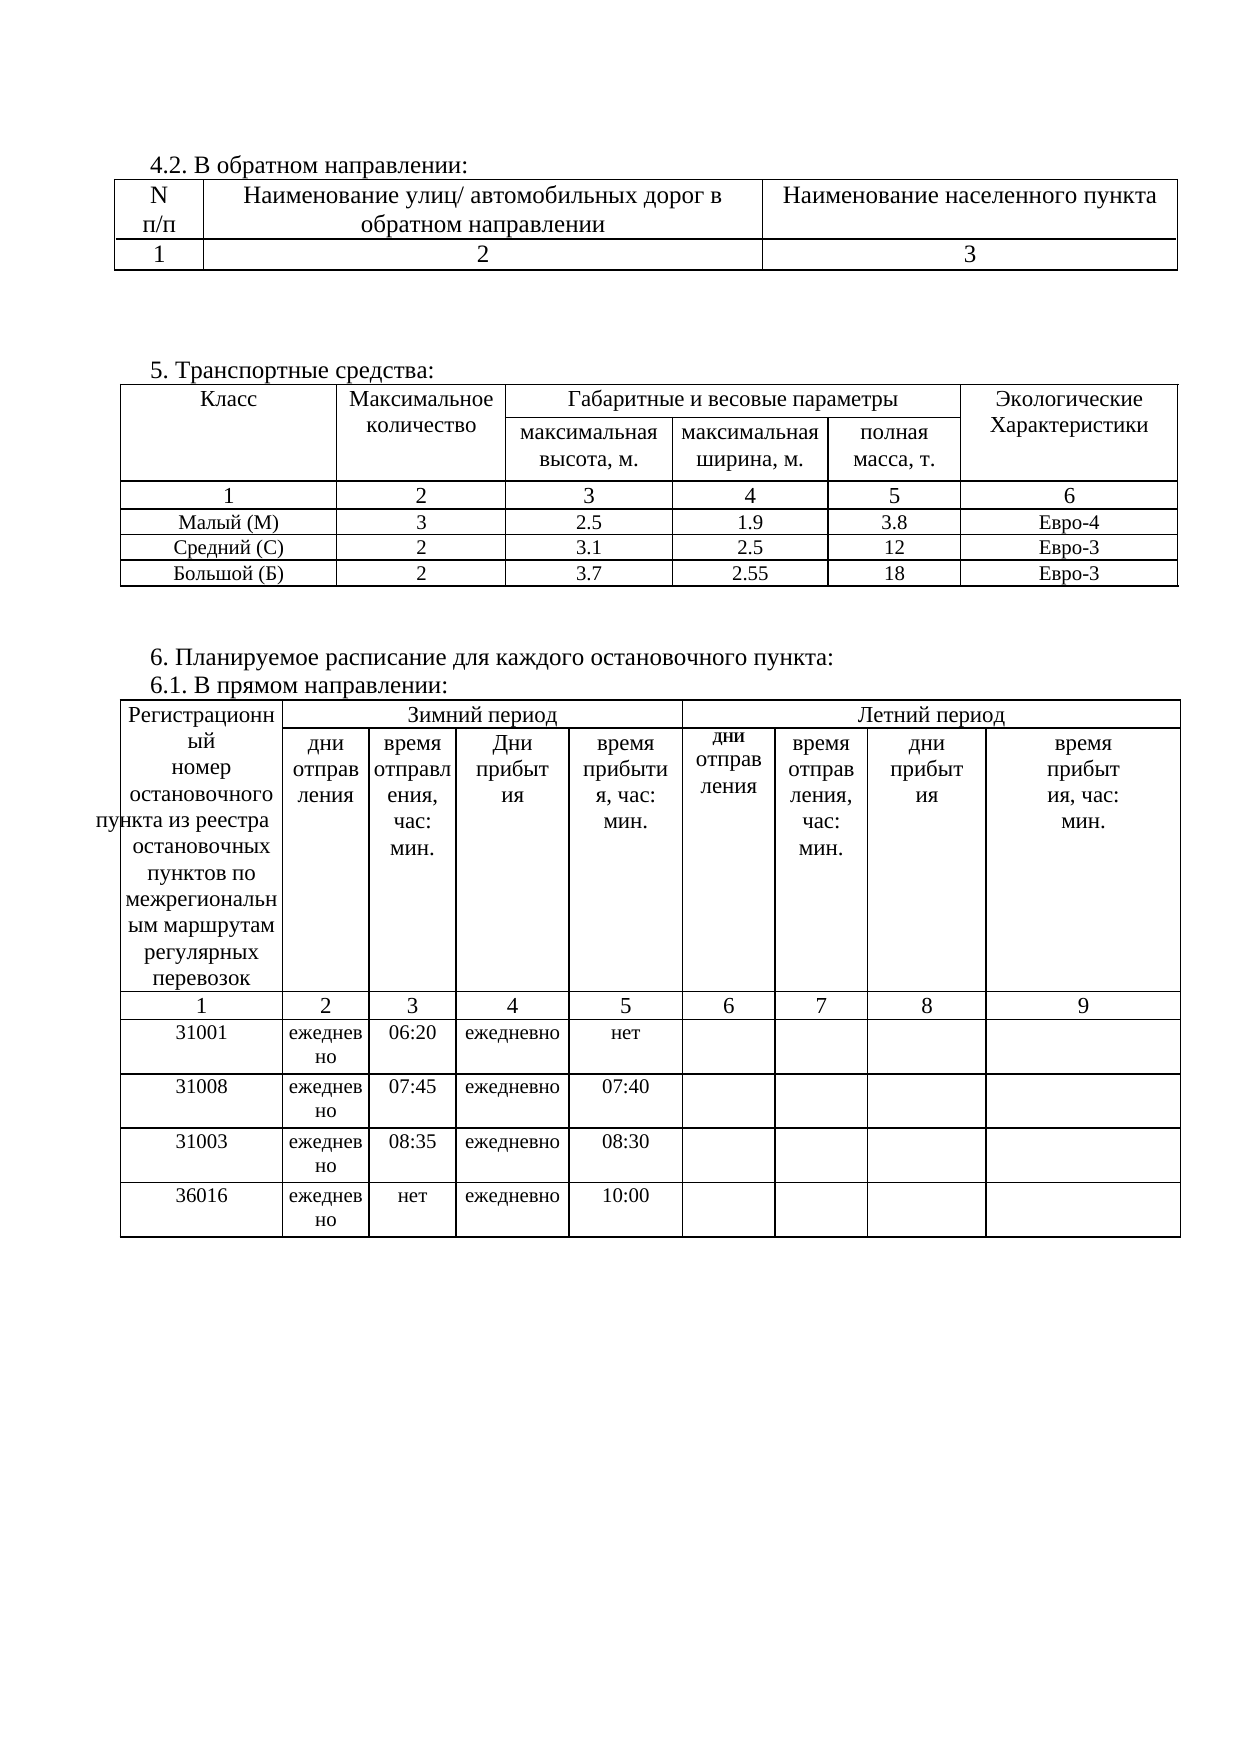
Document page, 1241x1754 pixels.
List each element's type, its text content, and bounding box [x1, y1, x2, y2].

table_cell 1 [121, 482, 336, 508]
text 6.1. В прямом направлении: [150, 670, 1090, 699]
table_cell 8 [868, 992, 985, 1018]
table_cell [683, 1129, 774, 1182]
table_header Наименование населенного пункта [763, 180, 1177, 238]
text 4.2. В обратном направлении: [150, 150, 1090, 179]
table_cell нет [370, 1183, 455, 1236]
table_cell [776, 1183, 867, 1236]
table_cell нет [570, 1020, 682, 1073]
table_cell [868, 1129, 985, 1182]
table_cell 2.5 [506, 510, 672, 534]
table_cell Малый (М) [121, 510, 336, 534]
table_cell ежедневно [283, 1183, 368, 1236]
table_cell [868, 1183, 985, 1236]
table_cell 31001 [121, 1020, 282, 1073]
table_cell 06:20 [370, 1020, 455, 1073]
table_cell ежедневно [457, 1129, 568, 1182]
table_cell [868, 1075, 985, 1127]
table_cell Евро-4 [961, 510, 1177, 534]
text 5. Транспортные средства: [150, 355, 1090, 383]
table_cell 2 [337, 535, 505, 559]
table_cell 6 [961, 482, 1177, 508]
table_cell 3 [370, 992, 455, 1018]
table_cell [987, 1183, 1180, 1236]
table_cell время прибыти я, час: мин. [570, 729, 682, 991]
table_cell [987, 1075, 1180, 1127]
table_cell 2.5 [673, 535, 827, 559]
table_cell 36016 [121, 1183, 282, 1236]
table_cell 08:35 [370, 1129, 455, 1182]
table_cell 1.9 [673, 510, 827, 534]
table_cell 31003 [121, 1129, 282, 1182]
table_cell [683, 1183, 774, 1236]
table_cell 2 [337, 561, 505, 585]
table_cell 4 [457, 992, 568, 1018]
table_cell Большой (Б) [121, 561, 336, 585]
table_cell полная масса, т. [829, 418, 960, 480]
table_cell 3.1 [506, 535, 672, 559]
table_header Зимний период [283, 701, 682, 727]
table_cell [868, 1020, 985, 1073]
table_cell Евро-3 [961, 561, 1177, 585]
table_cell Средний (С) [121, 535, 336, 559]
table_cell 3.8 [829, 510, 960, 534]
table_cell ежедневно [457, 1183, 568, 1236]
table_cell [683, 1020, 774, 1073]
text 6. Планируемое расписание для каждого остановочного пункта: [150, 642, 1090, 670]
table_header Летний период [683, 701, 1180, 727]
table_cell Евро-3 [961, 535, 1177, 559]
table_cell 31008 [121, 1075, 282, 1127]
table_cell 3 [506, 482, 672, 508]
table_header N п/п [115, 180, 203, 238]
table_cell [776, 1129, 867, 1182]
table_cell [776, 1075, 867, 1127]
table_cell ежедневно [283, 1129, 368, 1182]
table_cell 5 [829, 482, 960, 508]
table_cell 2 [204, 240, 762, 269]
table_cell максимальная высота, м. [506, 418, 672, 480]
table_cell 6 [683, 992, 774, 1018]
table_cell дни прибыт ия [868, 729, 985, 991]
table_cell 10:00 [570, 1183, 682, 1236]
table_cell 07:45 [370, 1075, 455, 1127]
table_cell 12 [829, 535, 960, 559]
table_cell ежедневно [283, 1075, 368, 1127]
table_cell 4 [673, 482, 827, 508]
table_cell 1 [115, 239, 203, 269]
table_cell 1 [121, 992, 282, 1018]
table_cell 08:30 [570, 1129, 682, 1182]
table_header Наименование улиц/ автомобильных дорог в обратном направлении [204, 180, 762, 238]
table_cell [987, 1020, 1180, 1073]
table_cell ежедневно [457, 1075, 568, 1127]
table_cell [776, 1020, 867, 1073]
table_cell ежедневно [457, 1020, 568, 1073]
table_header Регистрационный номер остановочного пункта из реестра остановочных пунктов по межрегиональным маршрутам регулярных перевозок [121, 701, 282, 991]
table_cell время прибыт ия, час: мин. [987, 729, 1180, 991]
table_cell Дни прибыт ия [457, 729, 568, 991]
table_cell 2 [337, 482, 505, 508]
table_cell [683, 1075, 774, 1127]
table_header Максимальное количество [337, 385, 505, 480]
table_cell 5 [570, 992, 682, 1018]
table_cell 18 [829, 561, 960, 585]
table_header Экологические Характеристики [961, 385, 1177, 480]
table_cell дни отправ ления [283, 729, 368, 991]
table_cell 07:40 [570, 1075, 682, 1127]
table_cell 7 [776, 992, 867, 1018]
table_cell 3 [763, 238, 1177, 269]
table_cell время отправл ения, час: мин. [370, 729, 455, 991]
table_cell 2 [283, 992, 368, 1018]
table_cell максимальная ширина, м. [673, 418, 827, 480]
table_cell [987, 1129, 1180, 1182]
table_cell ежедневно [283, 1020, 368, 1073]
table_header Класс [121, 385, 336, 480]
table_header Габаритные и весовые параметры [506, 385, 960, 417]
table_cell 2.55 [673, 561, 827, 585]
table_cell 3 [337, 510, 505, 534]
table_cell ДНИ отправ ления [683, 729, 774, 991]
table_cell 3.7 [506, 561, 672, 585]
table_cell 9 [987, 992, 1180, 1018]
table_cell время отправ ления, час: мин. [776, 729, 867, 991]
